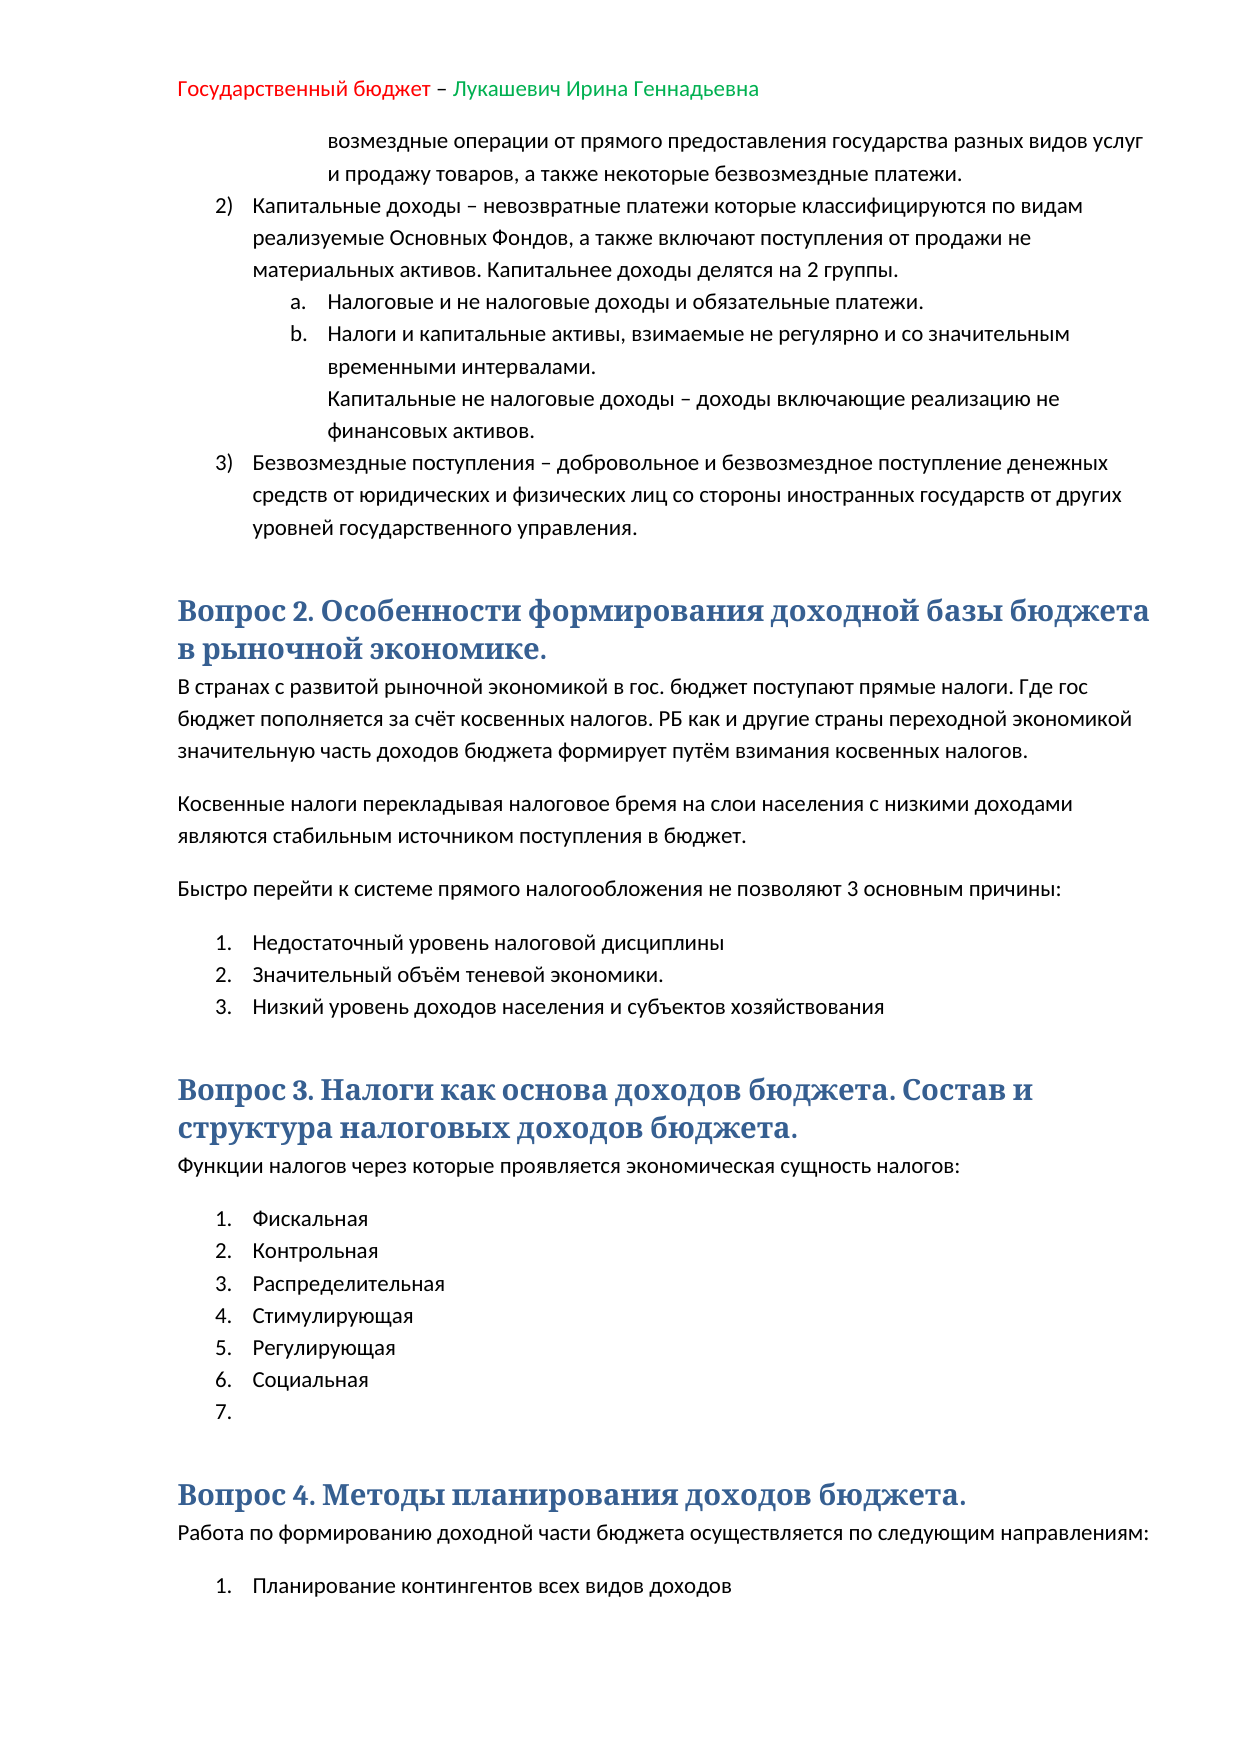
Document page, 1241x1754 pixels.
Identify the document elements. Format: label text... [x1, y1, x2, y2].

text Функции налогов через которые проявляется экономическая сущность налогов: [177, 1151, 1152, 1179]
list Капитальные доходы – невозвратные платежи которые классифицируются по видам реализуемые Основных Фондов, а также включают поступления от продажи не материальных активов. Капитальнее доходы делятся на 2 группы. [215, 191, 1152, 283]
subtitle Вопрос 2. Особенности формирования доходной базы бюджета в рыночной экономике. [177, 595, 1152, 667]
list Налоговые и не налоговые доходы и обязательные платежи. [290, 287, 1152, 315]
text Быстро перейти к системе прямого налогообложения не позволяют 3 основным причины: [177, 874, 1152, 903]
list Значительный объём теневой экономики. [215, 960, 1152, 988]
text Косвенные налоги перекладывая налоговое бремя на слои населения с низкими доходами являются стабильным источником поступления в бюджет. [177, 789, 1152, 849]
list Фискальная [215, 1204, 1152, 1232]
list Капитальные не налоговые доходы – доходы включающие реализацию не финансовых активов. [327, 384, 1152, 444]
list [290, 126, 1152, 187]
list Контрольная [215, 1236, 1152, 1264]
text Работа по формированию доходной части бюджета осуществляется по следующим направлениям: [177, 1518, 1152, 1546]
list Недостаточный уровень налоговой дисциплины [215, 928, 1152, 956]
subtitle Вопрос 4. Методы планирования доходов бюджета. [177, 1479, 1152, 1513]
subtitle Вопрос 3. Налоги как основа доходов бюджета. Состав и структура налоговых доходов бюджета. [177, 1074, 1152, 1146]
list Налоги и капитальные активы, взимаемые не регулярно и со значительным временными интервалами. [290, 319, 1152, 380]
list Стимулирующая [215, 1301, 1152, 1329]
list Распределительная [215, 1269, 1152, 1297]
text В странах с развитой рыночной экономикой в гос. бюджет поступают прямые налоги. Где гос бюджет пополняется за счёт косвенных налогов. РБ как и другие страны переходной экономикой значительную часть доходов бюджета формирует путём взимания косвенных налогов. [177, 672, 1152, 764]
list Низкий уровень доходов населения и субъектов хозяйствования [215, 992, 1152, 1020]
list Планирование контингентов всех видов доходов [215, 1571, 1152, 1599]
list Социальная [215, 1365, 1152, 1393]
list Безвозмездные поступления – добровольное и безвозмездное поступление денежных средств от юридических и физических лиц со стороны иностранных государств от других уровней государственного управления. [215, 448, 1152, 541]
list Регулирующая [215, 1333, 1152, 1361]
